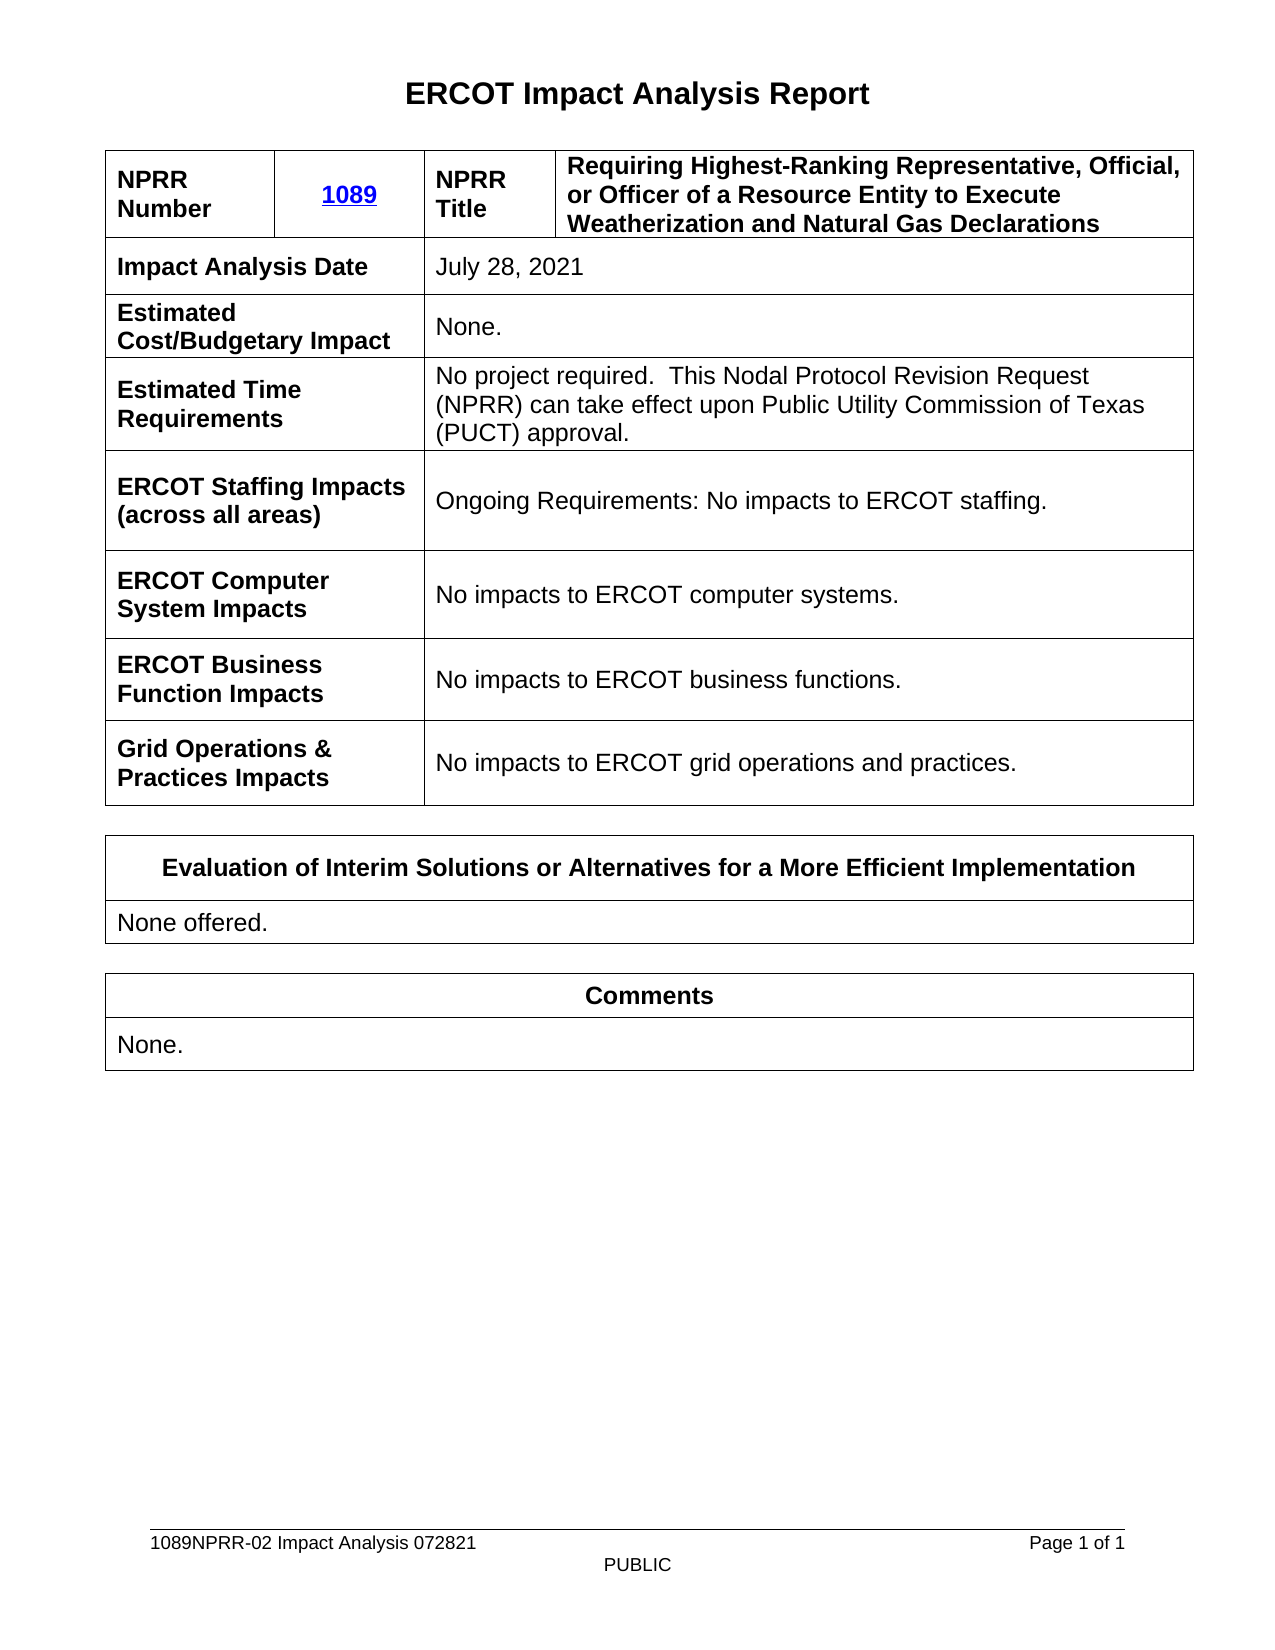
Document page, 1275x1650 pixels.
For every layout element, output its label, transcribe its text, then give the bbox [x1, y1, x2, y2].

table_cell No impacts to ERCOT grid operations and practices. [425, 721, 1193, 805]
table_cell None offered. [106, 901, 1193, 943]
table_cell Grid Operations & Practices Impacts [106, 721, 424, 805]
table_cell ERCOT Staffing Impacts (across all areas) [106, 451, 424, 550]
table_header Evaluation of Interim Solutions or Alternatives for a More Efficient Implementation [106, 836, 1193, 900]
table_header Requiring Highest-Ranking Representative, Official, or Officer of a Resource Entity to Execute Weatherization and Natural Gas Declarations [556, 151, 1193, 237]
table_cell July 28, 2021 [425, 238, 1193, 294]
table_header NPRR Title [425, 151, 555, 237]
table_cell ERCOT Business Function Impacts [106, 639, 424, 719]
table_cell Ongoing Requirements: No impacts to ERCOT staffing. [425, 451, 1193, 550]
table_header NPRR Number [106, 151, 274, 237]
table_header 1089 [275, 151, 424, 237]
table_header Comments [106, 974, 1193, 1017]
table_cell None. [106, 1018, 1193, 1070]
table_cell No impacts to ERCOT business functions. [425, 639, 1193, 719]
table_cell No impacts to ERCOT computer systems. [425, 551, 1193, 638]
table_cell ERCOT Computer System Impacts [106, 551, 424, 638]
table_cell Impact Analysis Date [106, 238, 424, 294]
table_cell No project required. This Nodal Protocol Revision Request (NPRR) can take effect upon Public Utility Commission of Texas (PUCT) approval. [425, 358, 1193, 450]
table_cell None. [425, 295, 1193, 357]
table_cell Estimated Cost/Budgetary Impact [106, 295, 424, 357]
table_cell Estimated Time Requirements [106, 358, 424, 450]
